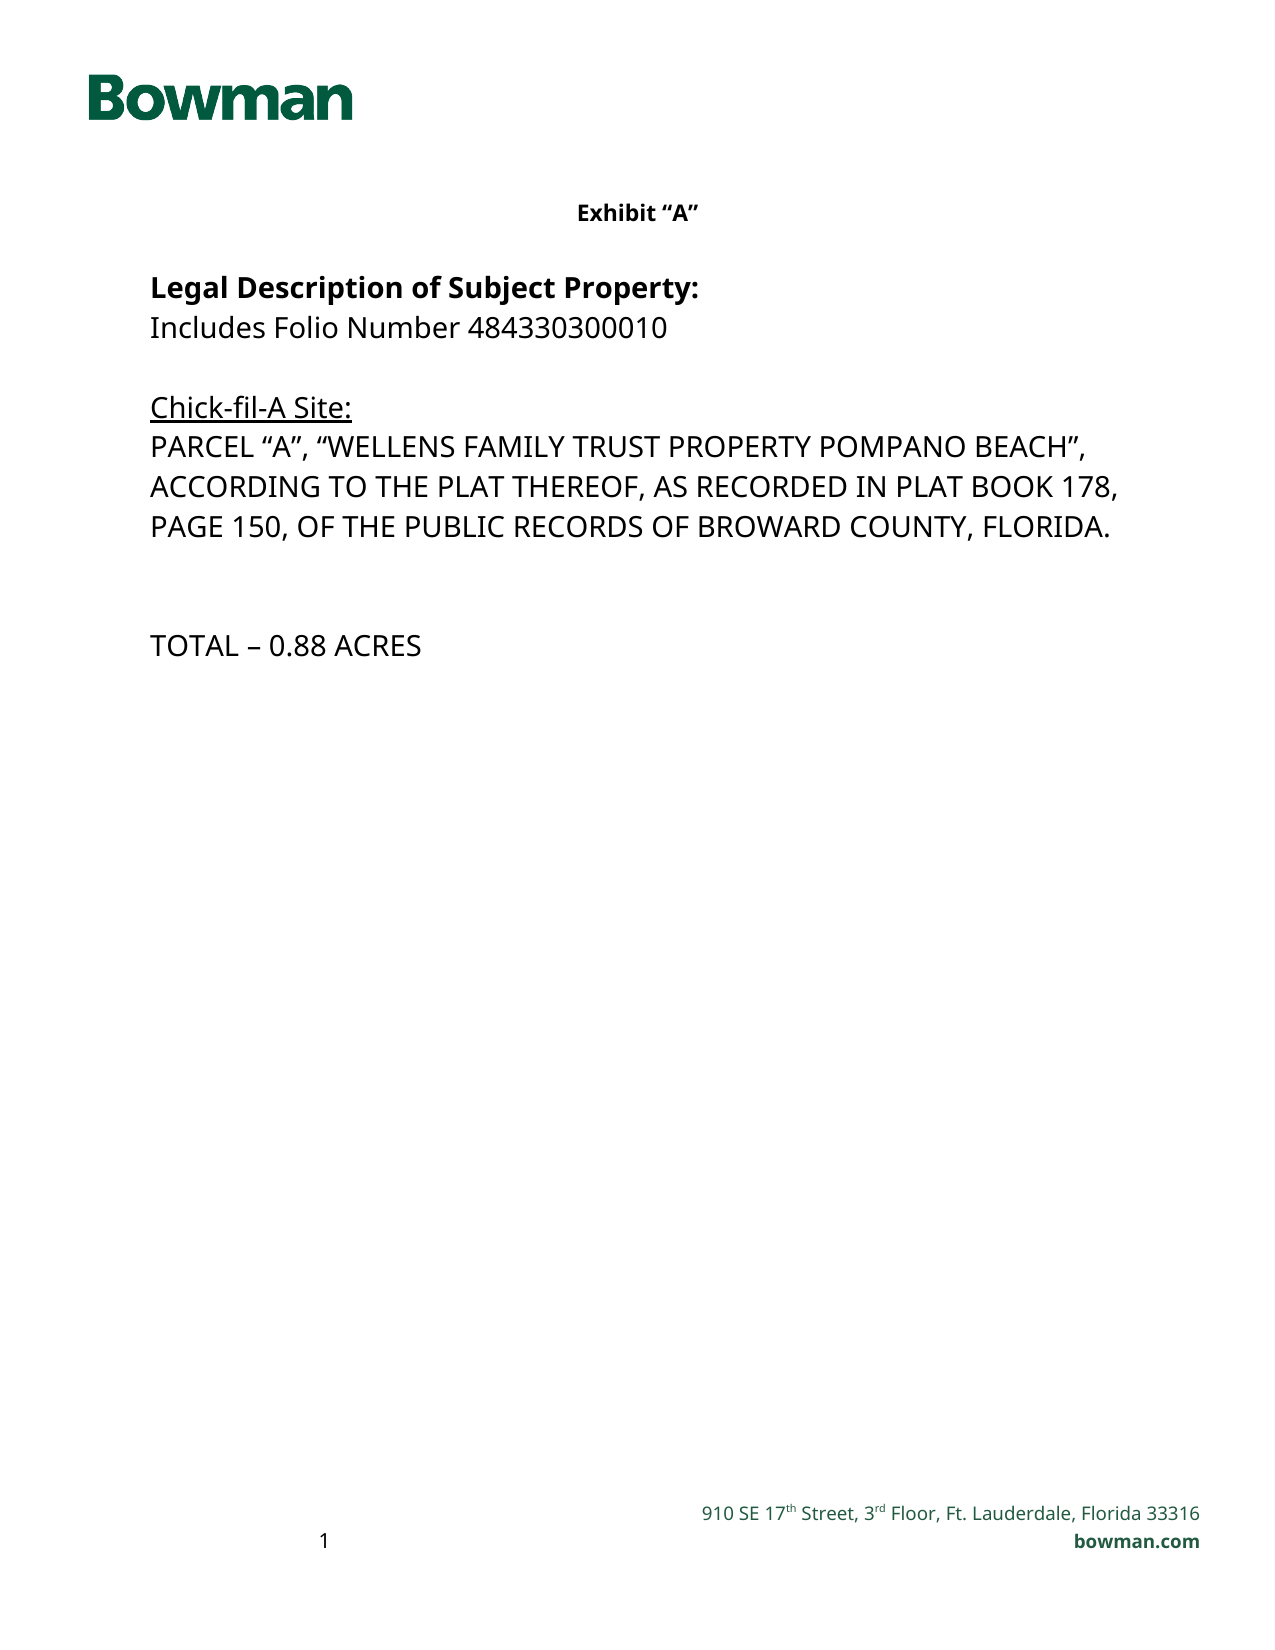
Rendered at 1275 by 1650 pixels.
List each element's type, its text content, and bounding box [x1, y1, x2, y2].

text Legal Description of Subject Property: [150, 268, 1125, 307]
text PARCEL “A”, “WELLENS FAMILY TRUST PROPERTY POMPANO BEACH”, ACCORDING TO THE PLAT THEREOF, AS RECORDED IN PLAT BOOK 178, PAGE 150, OF THE PUBLIC RECORDS OF BROWARD COUNTY, FLORIDA. [150, 427, 1125, 546]
text Exhibit “A” [150, 197, 1125, 228]
text TOTAL – 0.88 ACRES [150, 625, 1125, 665]
text Chick-fil-A Site: [150, 387, 1125, 427]
picture [84, 70, 358, 126]
text Includes Folio Number 484330300010 [150, 307, 1125, 347]
